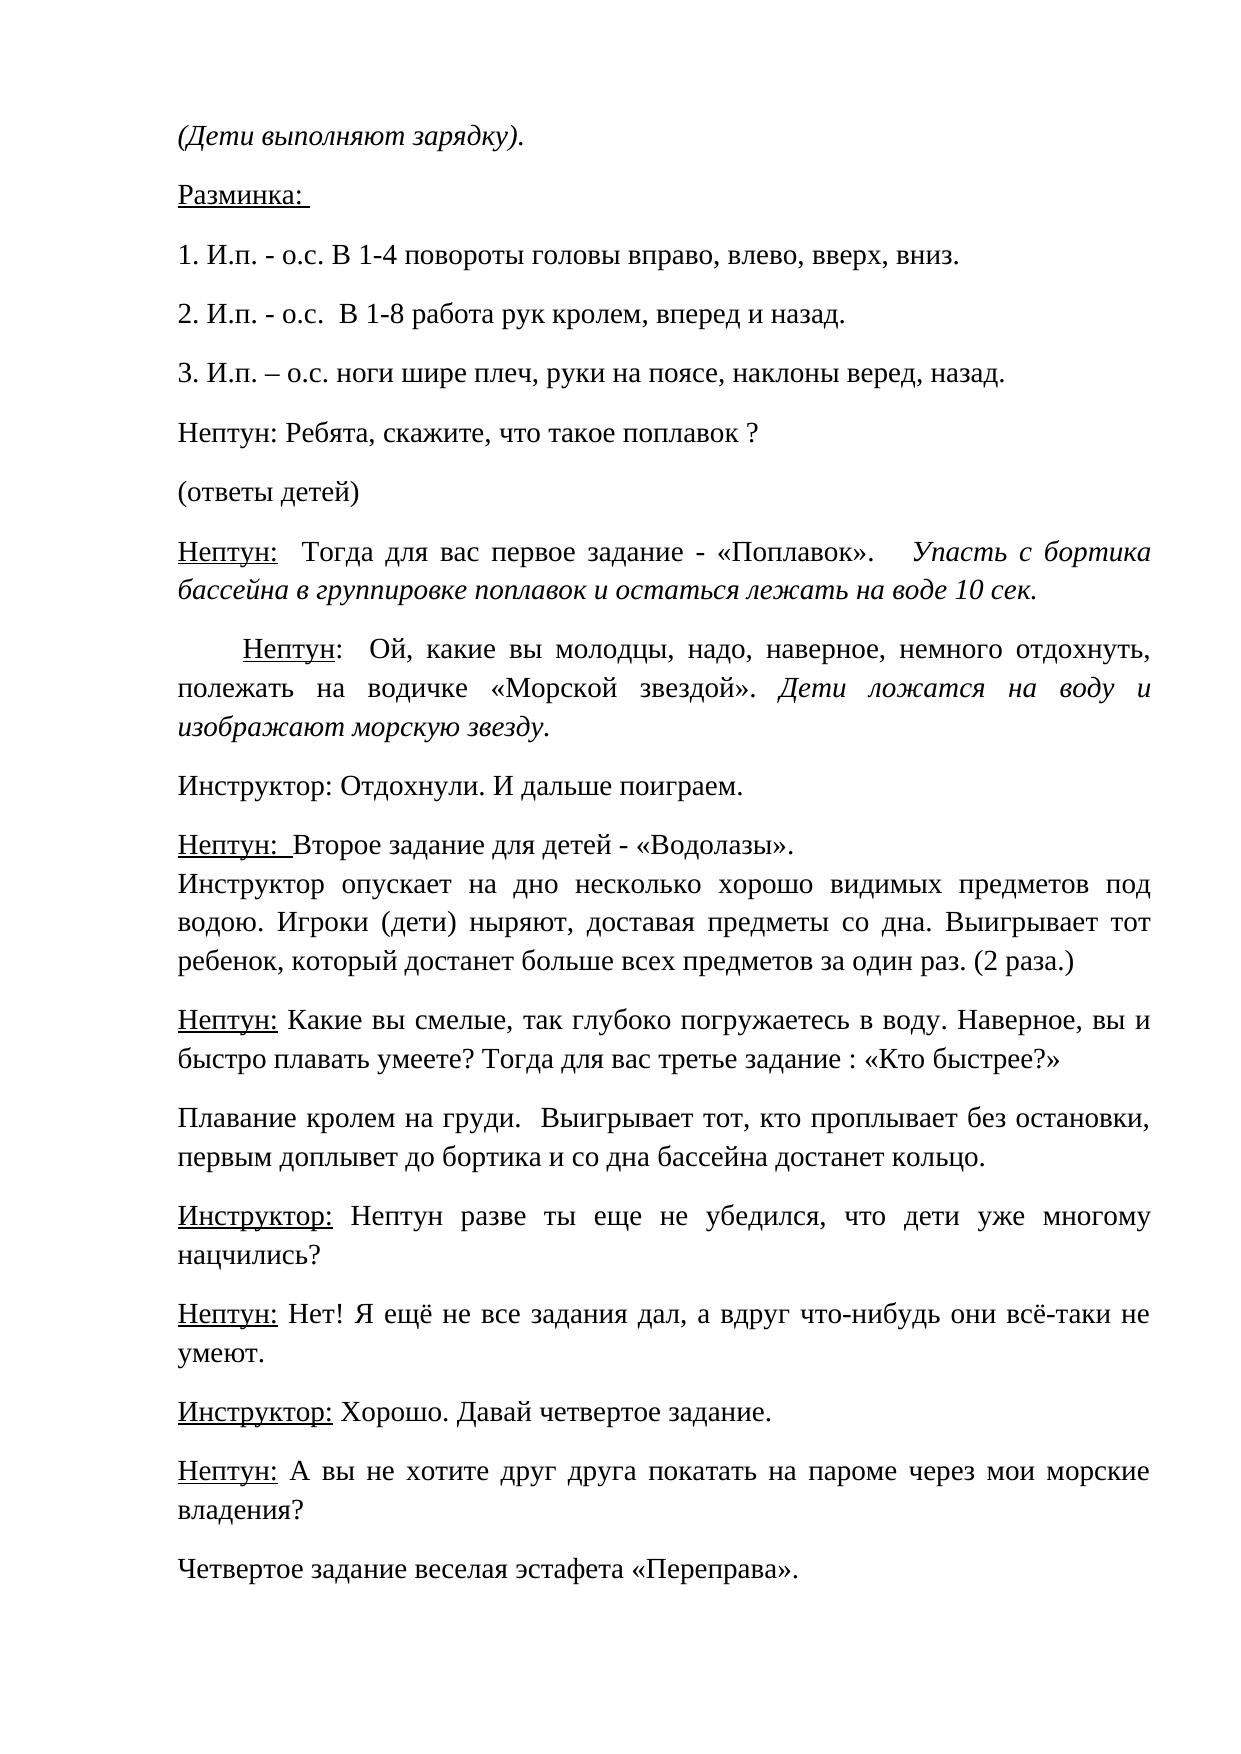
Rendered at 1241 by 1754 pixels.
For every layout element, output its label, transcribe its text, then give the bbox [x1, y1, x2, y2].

text Инструктор: Отдохнули. И дальше поиграем. [177, 768, 1152, 802]
text Разминка: [177, 177, 1152, 211]
text (Дети выполняют зарядку). [177, 118, 1152, 152]
text Нептун: Нет! Я ещё не все задания дал, а вдруг что-нибудь они всё-таки не умеют. [177, 1296, 1152, 1368]
text Нептун: А вы не хотите друг друга покатать на пароме через мои морские владения? [177, 1453, 1152, 1526]
text 2. И.п. - о.с. В 1-8 работа рук кролем, вперед и назад. [177, 296, 1152, 330]
text 1. И.п. - о.с. В 1-4 повороты головы вправо, влево, вверх, вниз. [177, 237, 1152, 270]
text 3. И.п. – о.с. ноги шире плеч, руки на поясе, наклоны веред, назад. [177, 356, 1152, 389]
text Нептун: Второе задание для детей - «Водолазы». Инструктор опускает на дно несколько хорошо видимых предметов под водою. Игроки (дети) ныряют, доставая предметы со дна. Выигрывает тот ребенок, который достанет больше всех предметов за один раз. (2 раза.) [177, 827, 1152, 977]
text Нептун: Ой, какие вы молодцы, надо, наверное, немного отдохнуть, полежать на водичке «Морской звездой». Дети ложатся на воду и изображают морскую звезду. [177, 632, 1152, 742]
text Четвертое задание веселая эстафета «Переправа». [177, 1551, 1152, 1585]
text Нептун: Ребята, скажите, что такое поплавок ? [177, 415, 1152, 448]
text Инструктор: Нептун разве ты еще не убедился, что дети уже многому нацчились? [177, 1198, 1152, 1270]
text Инструктор: Хорошо. Давай четвертое задание. [177, 1394, 1152, 1428]
text Плавание кролем на груди. Выигрывает тот, кто проплывает без остановки, первым доплывет до бортика и со дна бассейна достанет кольцо. [177, 1100, 1152, 1172]
text Нептун: Какие вы смелые, так глубоко погружаетесь в воду. Наверное, вы и быстро плавать умеете? Тогда для вас третье задание : «Кто быстрее?» [177, 1002, 1152, 1074]
text (ответы детей) [177, 474, 1152, 508]
text Нептун: Тогда для вас первое задание - «Поплавок». Упасть с бортика бассейна в группировке поплавок и остаться лежать на воде 10 сек. [177, 534, 1152, 606]
